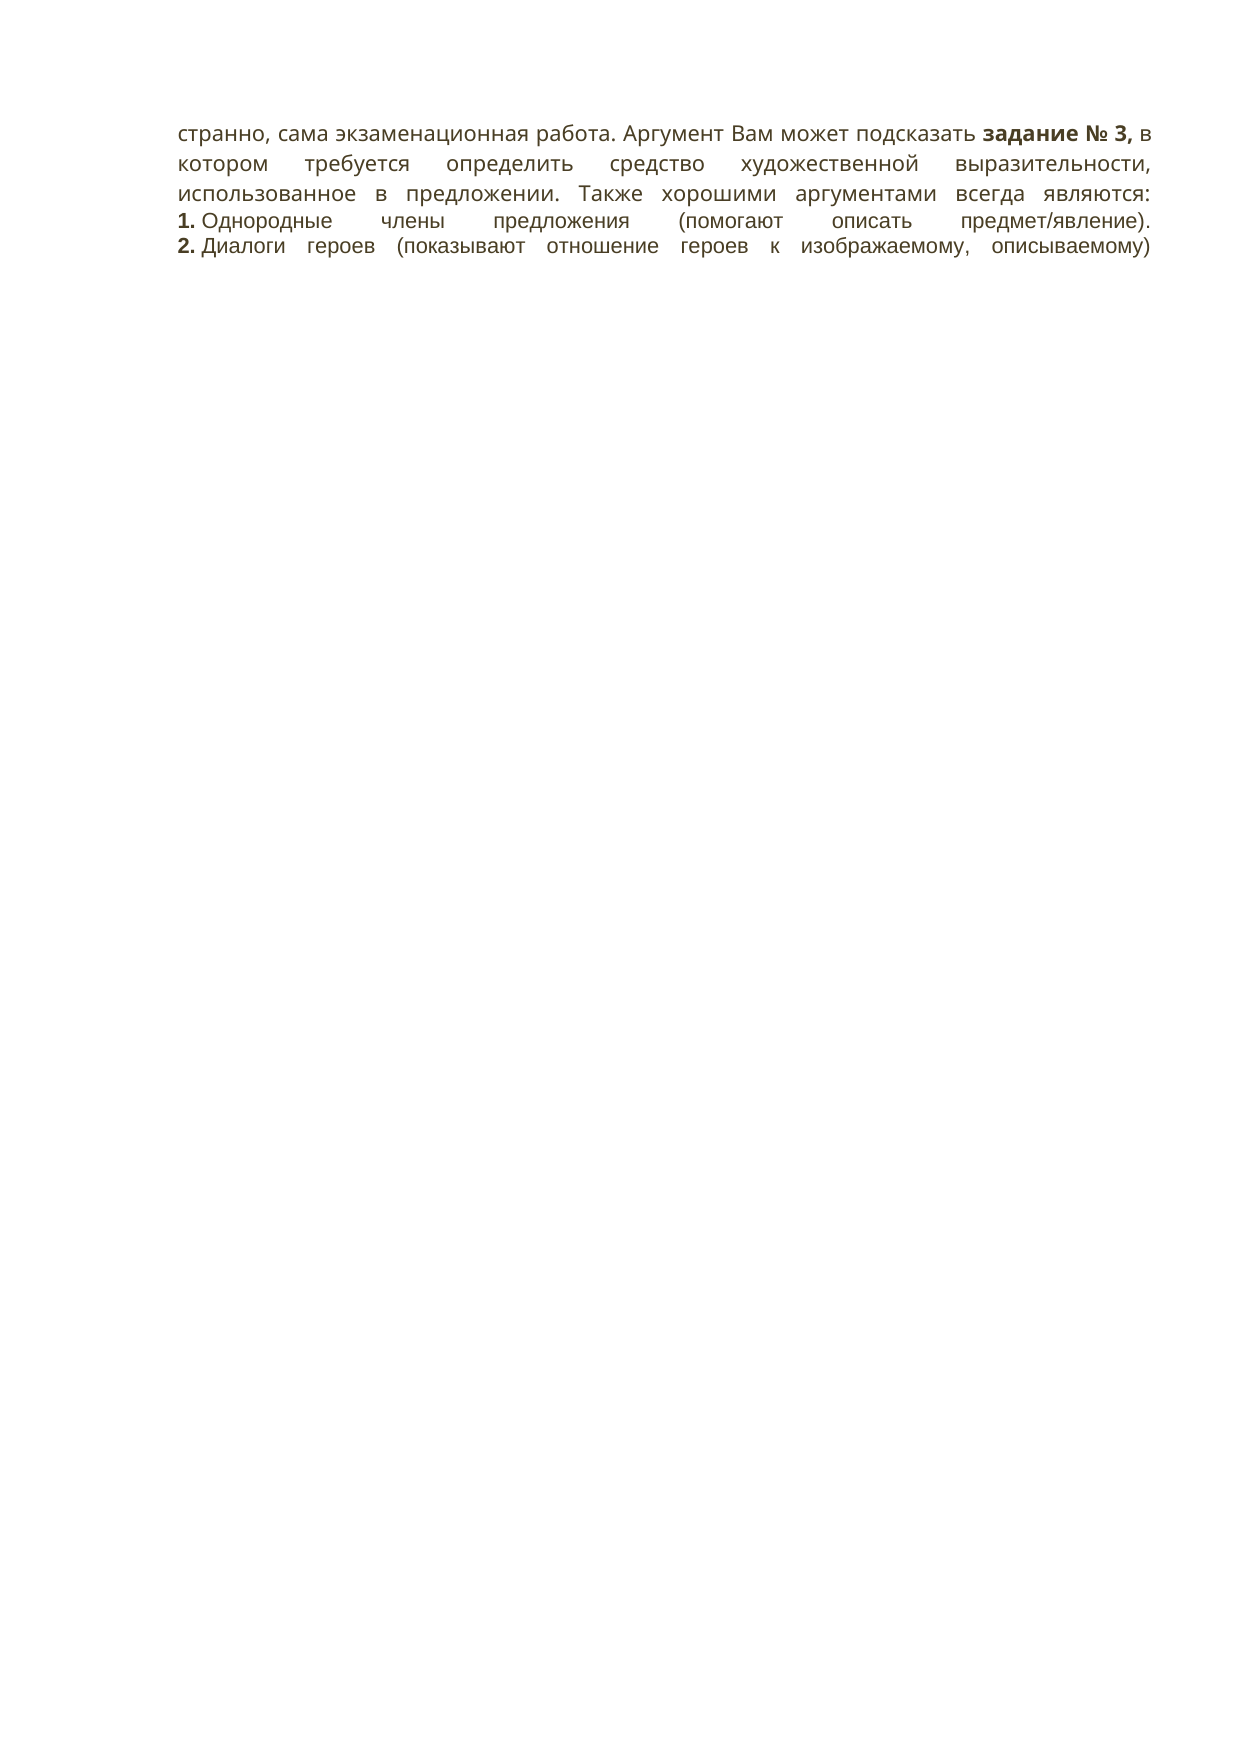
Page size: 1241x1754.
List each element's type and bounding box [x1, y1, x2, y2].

text [177, 118, 1152, 288]
